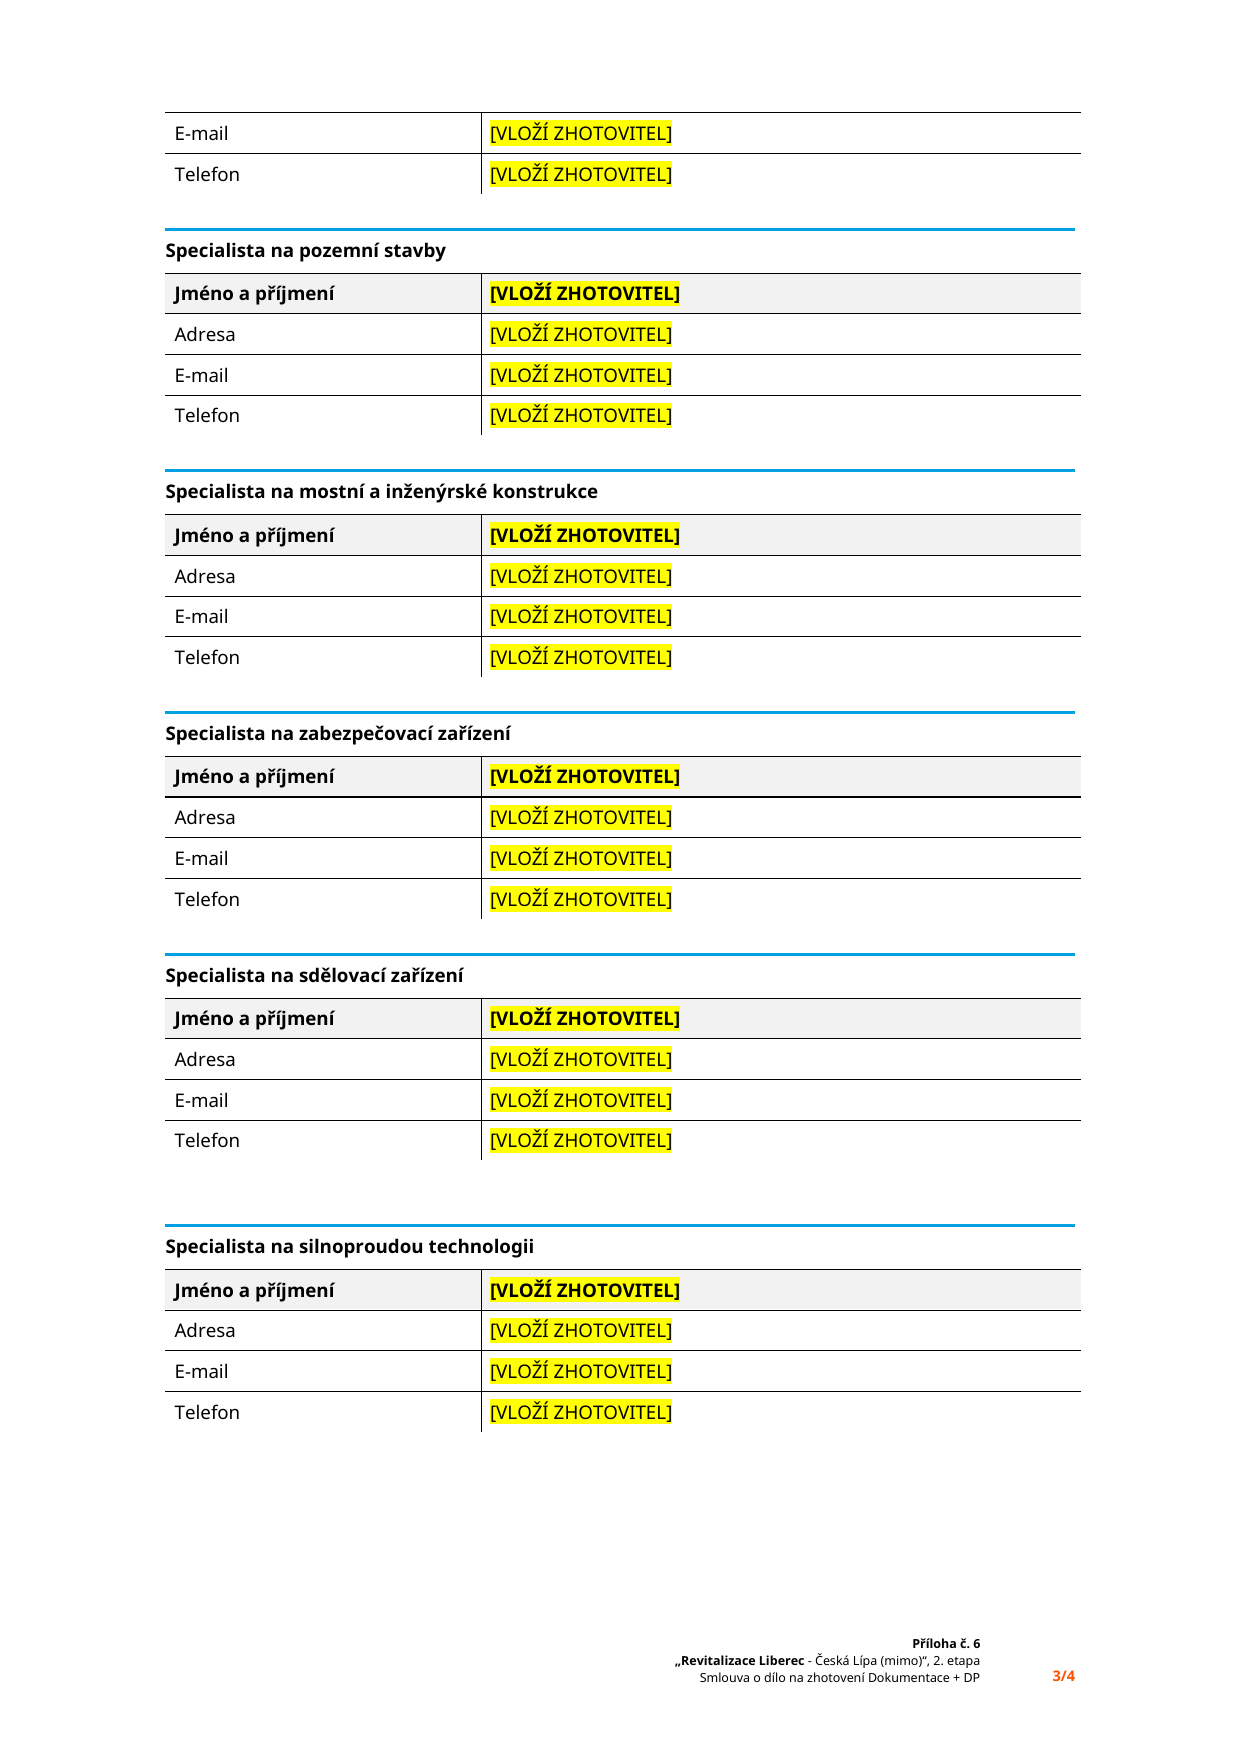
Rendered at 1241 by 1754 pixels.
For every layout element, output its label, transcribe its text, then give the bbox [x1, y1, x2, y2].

table_cell E-mail [165, 1351, 481, 1391]
table_header Jméno a příjmení [165, 999, 481, 1038]
table_cell Adresa [165, 798, 481, 837]
table_cell Telefon [165, 637, 481, 677]
table_cell Adresa [165, 556, 481, 596]
table_cell [VLOŽÍ ZHOTOVITEL] [482, 637, 1081, 677]
table_cell [VLOŽÍ ZHOTOVITEL] [482, 1039, 1081, 1079]
table_cell [VLOŽÍ ZHOTOVITEL] [482, 879, 1081, 919]
table_cell Adresa [165, 314, 481, 354]
table_header Jméno a příjmení [165, 757, 481, 796]
table_header [VLOŽÍ ZHOTOVITEL] [482, 999, 1081, 1038]
table_cell [VLOŽÍ ZHOTOVITEL] [482, 798, 1081, 837]
table_cell [VLOŽÍ ZHOTOVITEL] [482, 1121, 1081, 1160]
table_cell [VLOŽÍ ZHOTOVITEL] [482, 1351, 1081, 1391]
table_cell [VLOŽÍ ZHOTOVITEL] [482, 838, 1081, 878]
table_header [VLOŽÍ ZHOTOVITEL] [482, 757, 1081, 796]
table_cell [VLOŽÍ ZHOTOVITEL] [482, 1392, 1081, 1432]
table_cell [VLOŽÍ ZHOTOVITEL] [482, 396, 1081, 435]
text Specialista na zabezpečovací zařízení [165, 714, 1075, 746]
table_header [VLOŽÍ ZHOTOVITEL] [482, 515, 1081, 555]
table_cell E-mail [165, 597, 481, 636]
table_cell [VLOŽÍ ZHOTOVITEL] [482, 314, 1081, 354]
table_header [VLOŽÍ ZHOTOVITEL] [482, 1270, 1081, 1309]
table_cell Telefon [165, 396, 481, 435]
table_cell E-mail [165, 355, 481, 394]
text Specialista na sdělovací zařízení [165, 956, 1075, 987]
table_cell E-mail [165, 113, 481, 153]
table_cell [VLOŽÍ ZHOTOVITEL] [482, 1311, 1081, 1350]
table_cell [VLOŽÍ ZHOTOVITEL] [482, 556, 1081, 596]
table_cell [VLOŽÍ ZHOTOVITEL] [482, 1080, 1081, 1119]
table_cell E-mail [165, 1080, 481, 1119]
table_cell Telefon [165, 154, 481, 194]
text Specialista na pozemní stavby [165, 231, 1075, 262]
table_cell Telefon [165, 1121, 481, 1160]
table_header Jméno a příjmení [165, 274, 481, 313]
table_cell [VLOŽÍ ZHOTOVITEL] [482, 355, 1081, 394]
text Specialista na mostní a inženýrské konstrukce [165, 472, 1075, 504]
table_cell [VLOŽÍ ZHOTOVITEL] [482, 113, 1081, 153]
table_header Jméno a příjmení [165, 515, 481, 555]
table_header Jméno a příjmení [165, 1270, 481, 1309]
text Specialista na silnoproudou technologii [165, 1227, 1075, 1259]
table_cell Telefon [165, 879, 481, 919]
table_cell Adresa [165, 1039, 481, 1079]
table_cell [VLOŽÍ ZHOTOVITEL] [482, 154, 1081, 194]
table_cell E-mail [165, 838, 481, 878]
table_cell Telefon [165, 1392, 481, 1432]
table_cell Adresa [165, 1311, 481, 1350]
table_cell [VLOŽÍ ZHOTOVITEL] [482, 597, 1081, 636]
table_header [VLOŽÍ ZHOTOVITEL] [482, 274, 1081, 313]
